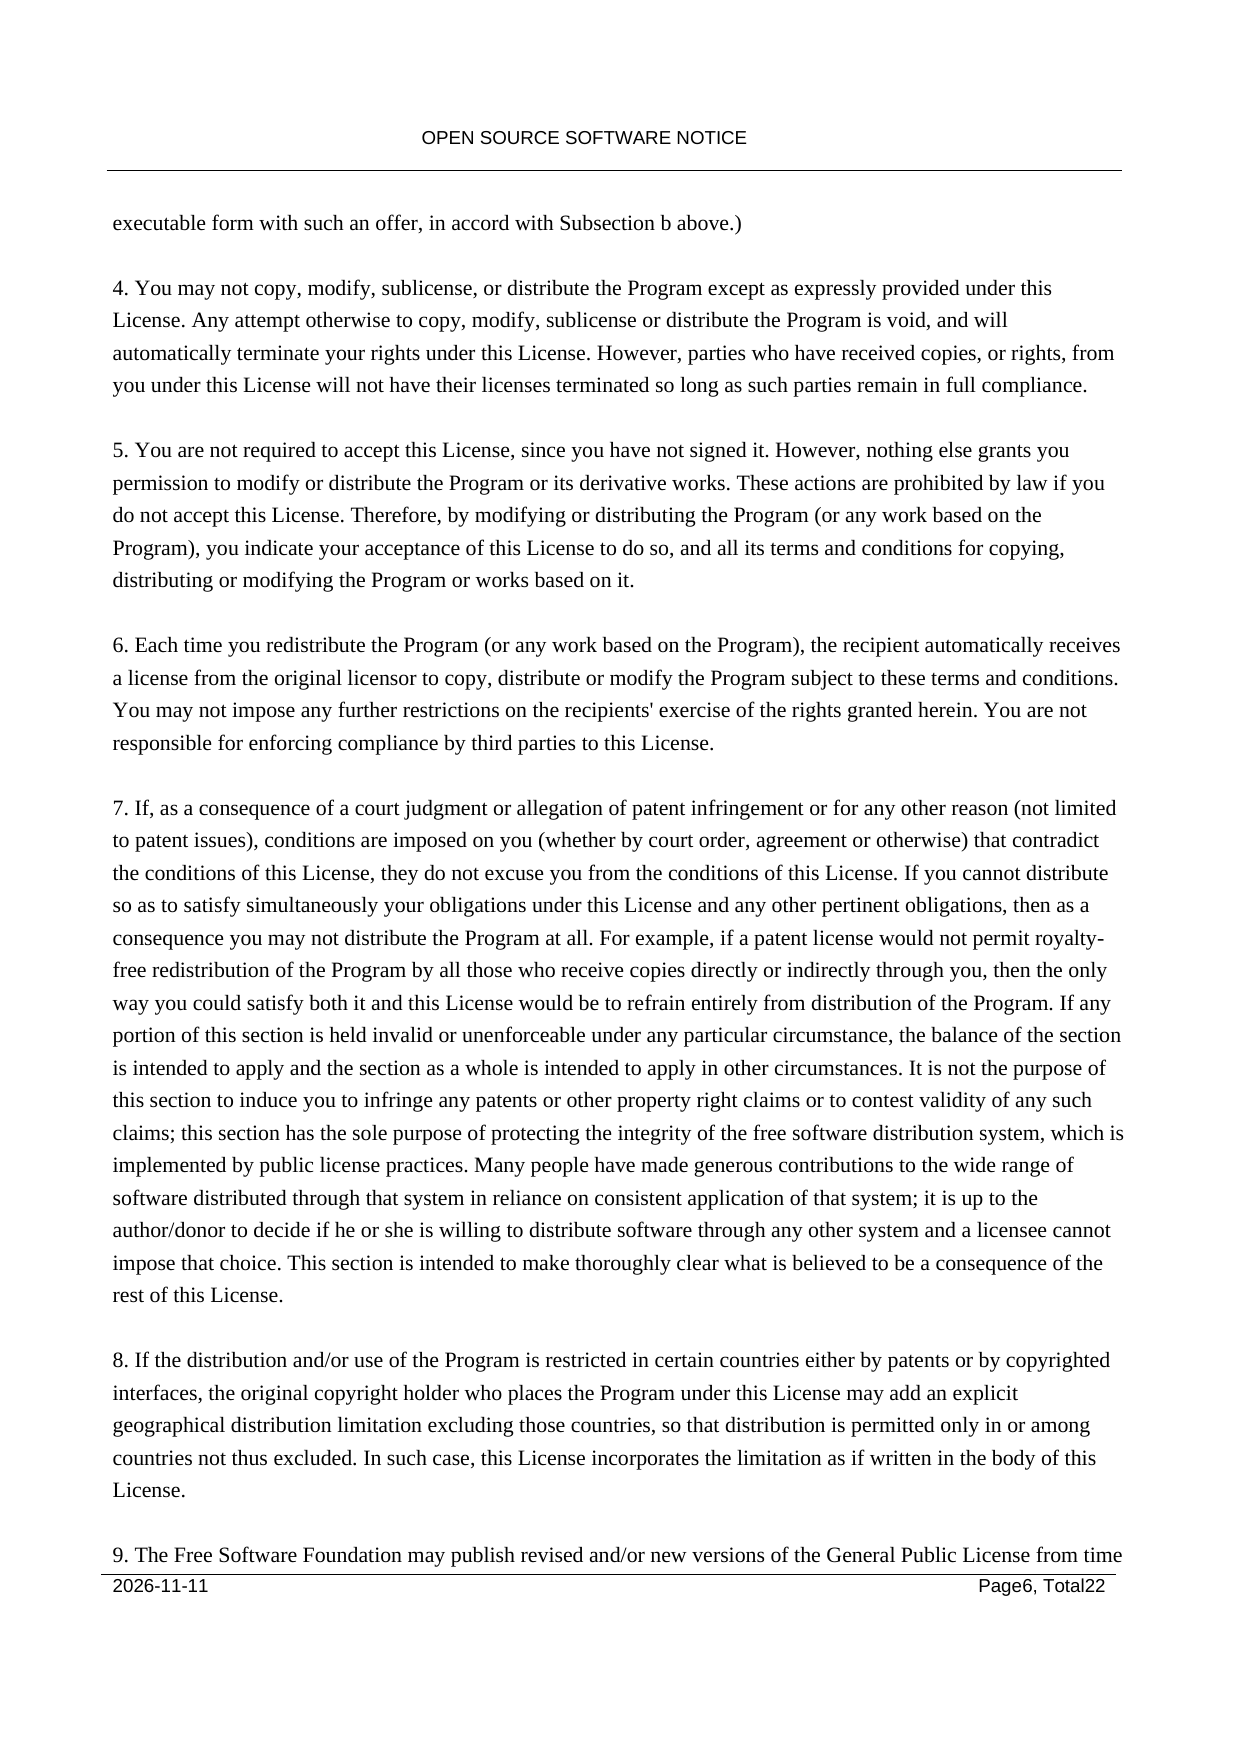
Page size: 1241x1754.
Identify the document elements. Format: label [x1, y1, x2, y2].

text [112, 206, 1128, 1571]
